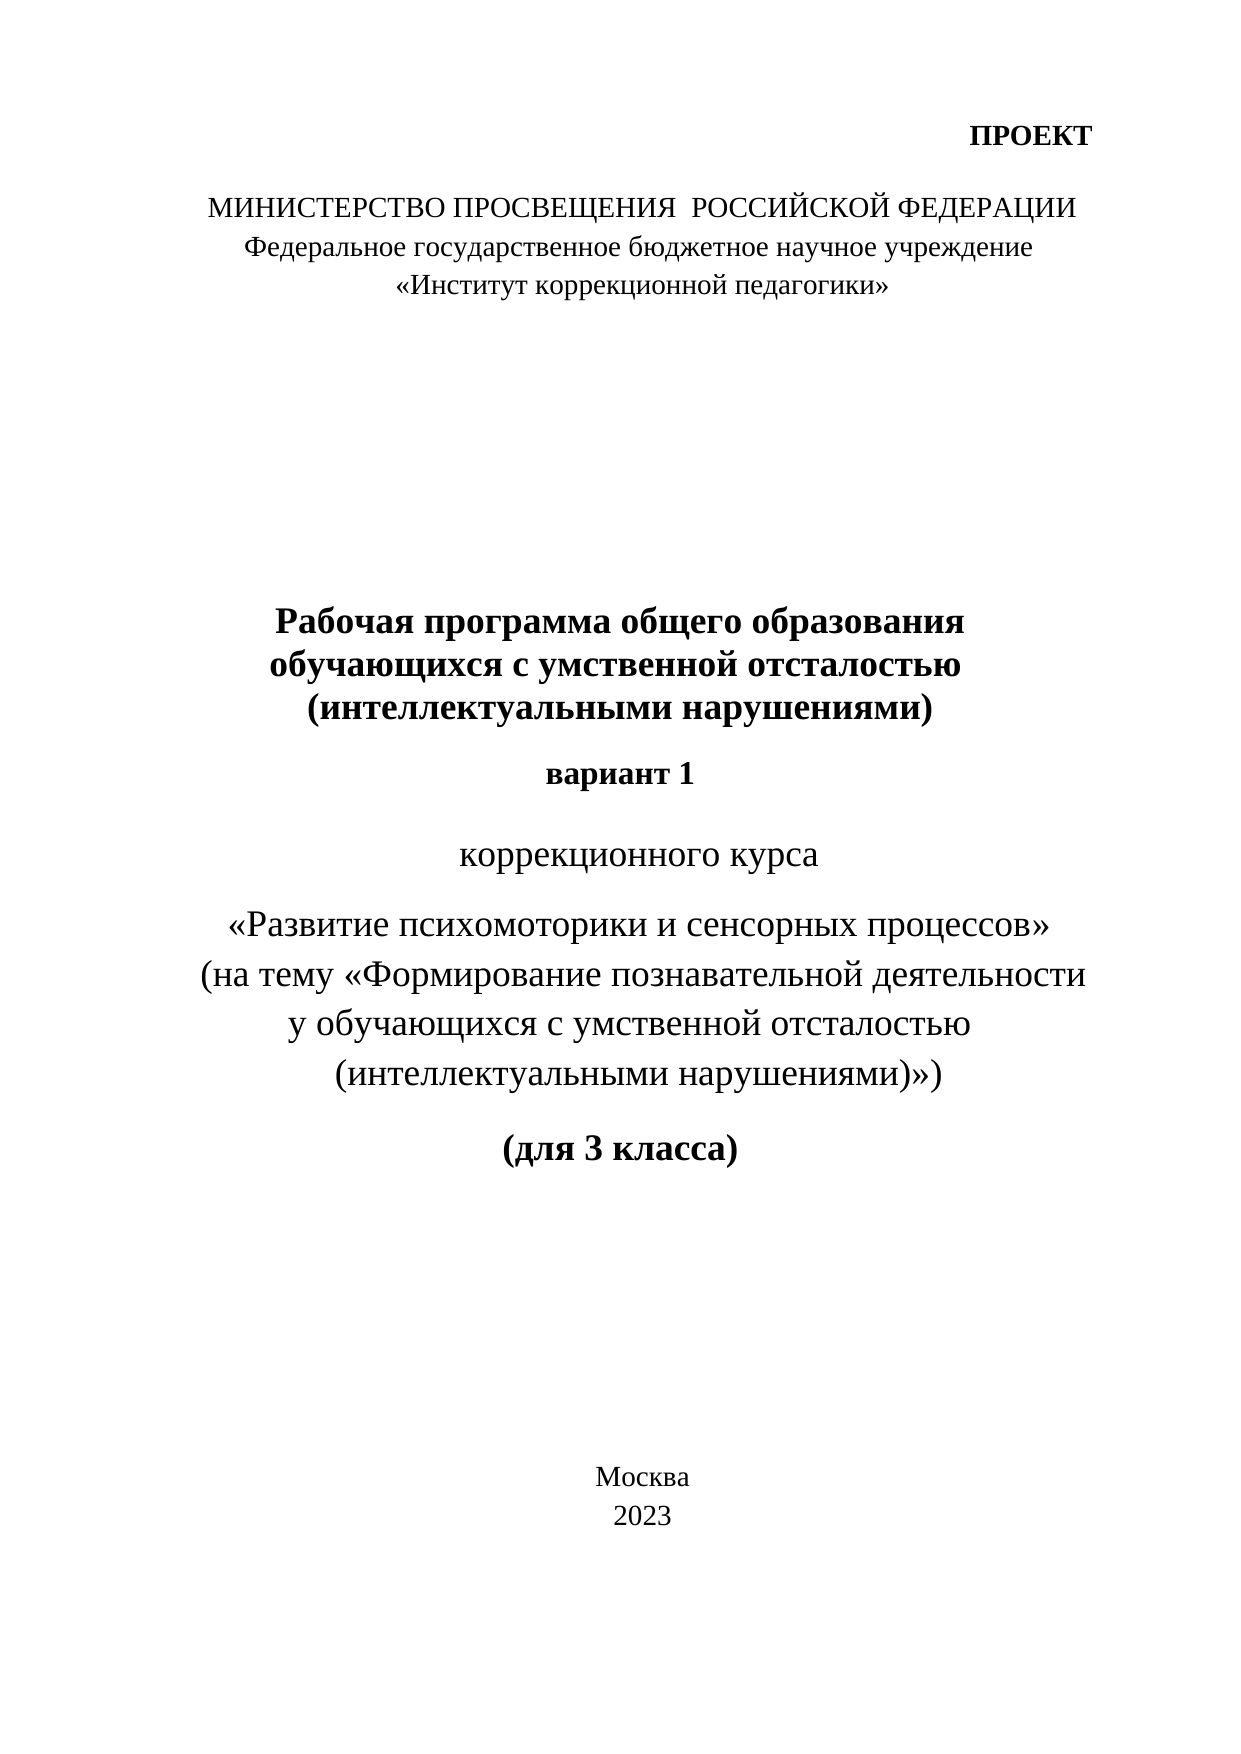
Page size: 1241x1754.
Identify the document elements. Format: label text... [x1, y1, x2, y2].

text вариант 1 [148, 753, 1092, 791]
text коррекционного курса [185, 831, 1092, 874]
text ПРОЕКТ [148, 118, 1092, 152]
text «Развитие психомоторики и сенсорных процессов» (на тему «Формирование познавательной деятельности у обучающихся с умственной отсталостью (интеллектуальными нарушениями)») [185, 902, 1092, 1093]
text Рабочая программа общего образования обучающихся с умственной отсталостью (интеллектуальными нарушениями) [148, 598, 1092, 728]
text (для 3 класса) [148, 1125, 1092, 1168]
text МИНИСТЕРСТВО ПРОСВЕЩЕНИЯ РОССИЙСКОЙ ФЕДЕРАЦИИ [192, 190, 1092, 224]
text Москва 2023 [192, 1459, 1092, 1531]
text Федеральное государственное бюджетное научное учреждение «Институт коррекционной педагогики» [192, 229, 1092, 301]
